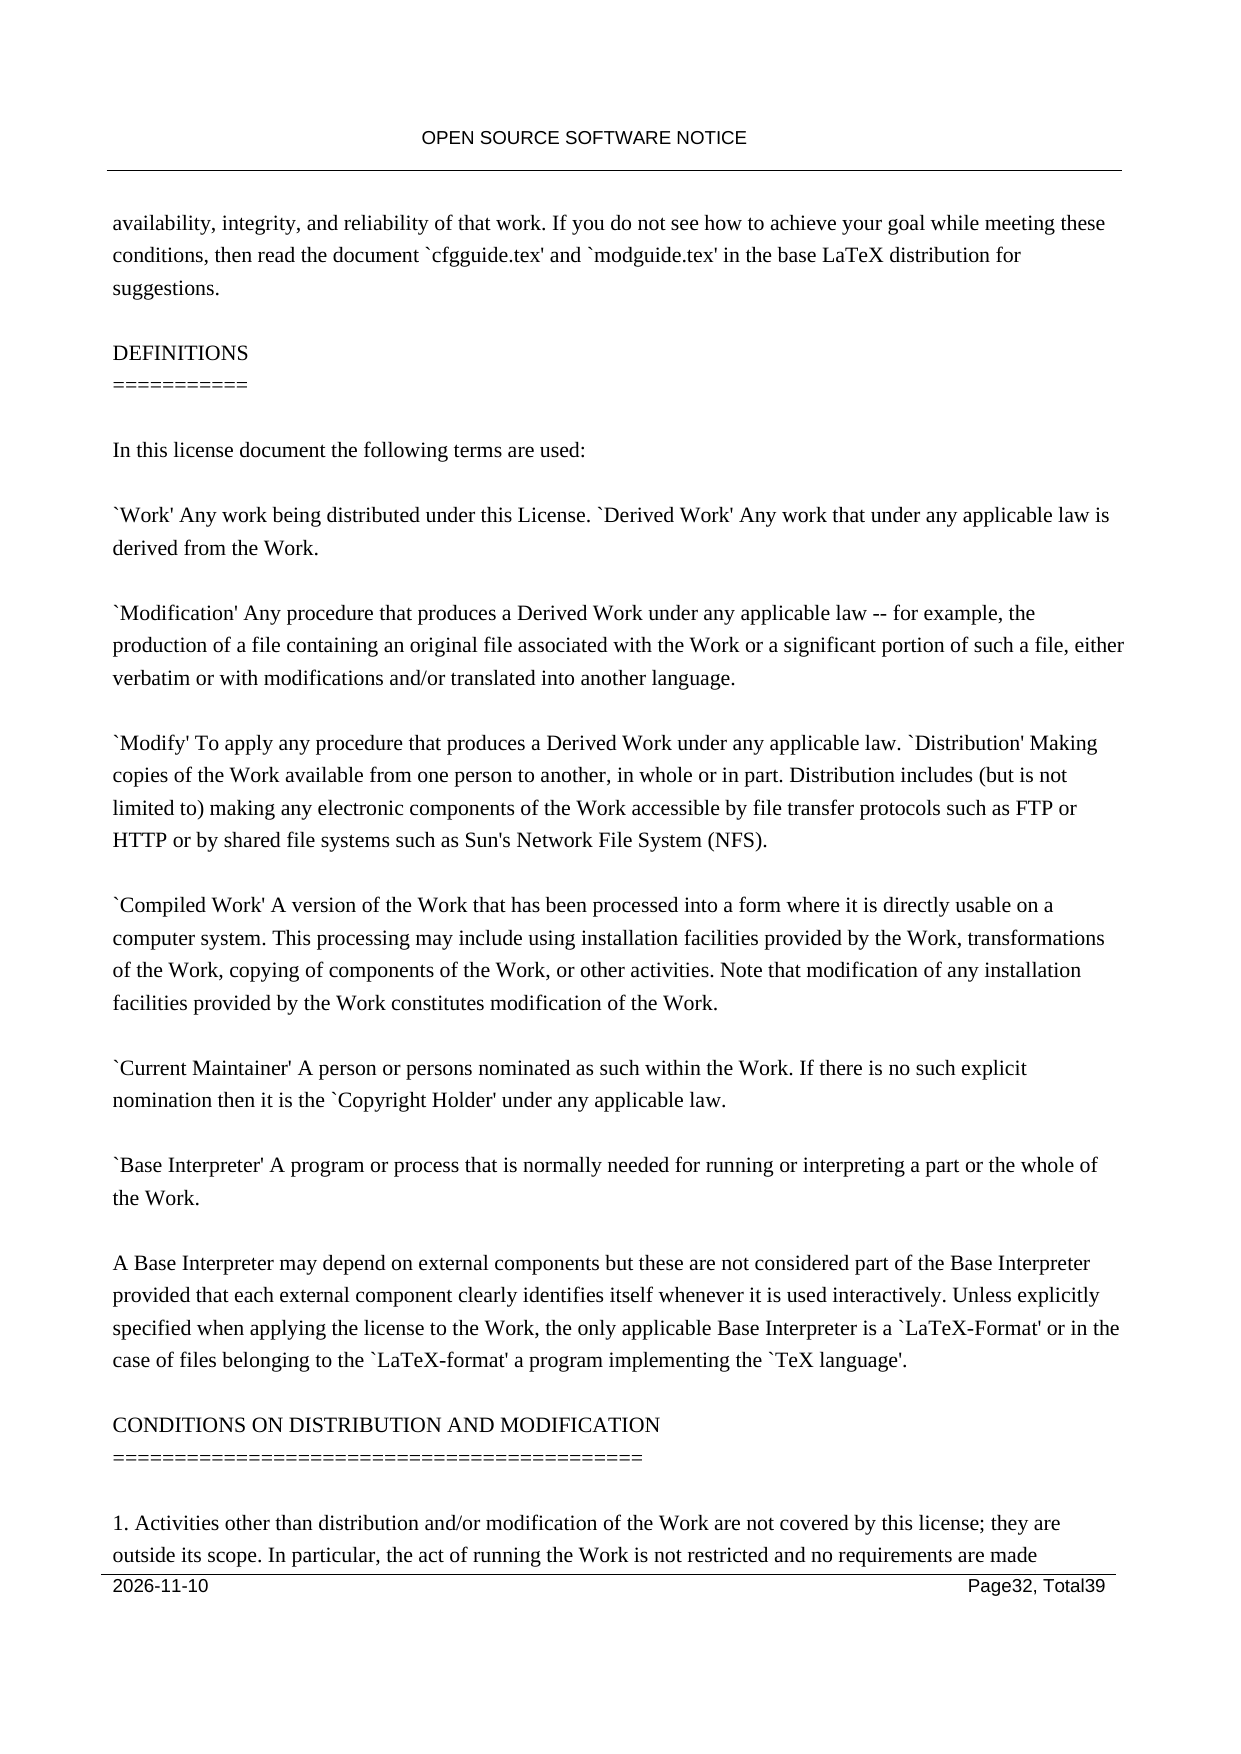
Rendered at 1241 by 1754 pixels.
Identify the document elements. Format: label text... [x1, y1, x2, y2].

text `Base Interpreter' A program or process that is normally needed for running or interpreting a part or the whole of the Work. [112, 1149, 1128, 1214]
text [112, 1506, 1128, 1571]
text =========================================== [112, 1441, 1128, 1474]
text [112, 206, 1128, 304]
text `Compiled Work' A version of the Work that has been processed into a form where it is directly usable on a computer system. This processing may include using installation facilities provided by the Work, transformations of the Work, copying of components of the Work, or other activities. Note that modification of any installation facilities provided by the Work constitutes modification of the Work. [112, 889, 1128, 1019]
text `Modification' Any procedure that produces a Derived Work under any applicable law -- for example, the production of a file containing an original file associated with the Work or a significant portion of such a file, either verbatim or with modifications and/or translated into another language. [112, 596, 1128, 694]
text A Base Interpreter may depend on external components but these are not considered part of the Base Interpreter provided that each external component clearly identifies itself whenever it is used interactively. Unless explicitly specified when applying the license to the Work, the only applicable Base Interpreter is a `LaTeX-Format' or in the case of files belonging to the `LaTeX-format' a program implementing the `TeX language'. [112, 1246, 1128, 1376]
text CONDITIONS ON DISTRIBUTION AND MODIFICATION [112, 1409, 1128, 1441]
text `Modify' To apply any procedure that produces a Derived Work under any applicable law. `Distribution' Making copies of the Work available from one person to another, in whole or in part. Distribution includes (but is not limited to) making any electronic components of the Work accessible by file transfer protocols such as FTP or HTTP or by shared file systems such as Sun's Network File System (NFS). [112, 726, 1128, 856]
text DEFINITIONS [112, 336, 1128, 369]
text In this license document the following terms are used: [112, 434, 1128, 466]
text =========== [112, 369, 1128, 401]
text `Current Maintainer' A person or persons nominated as such within the Work. If there is no such explicit nomination then it is the `Copyright Holder' under any applicable law. [112, 1051, 1128, 1116]
text `Work' Any work being distributed under this License. `Derived Work' Any work that under any applicable law is derived from the Work. [112, 499, 1128, 564]
